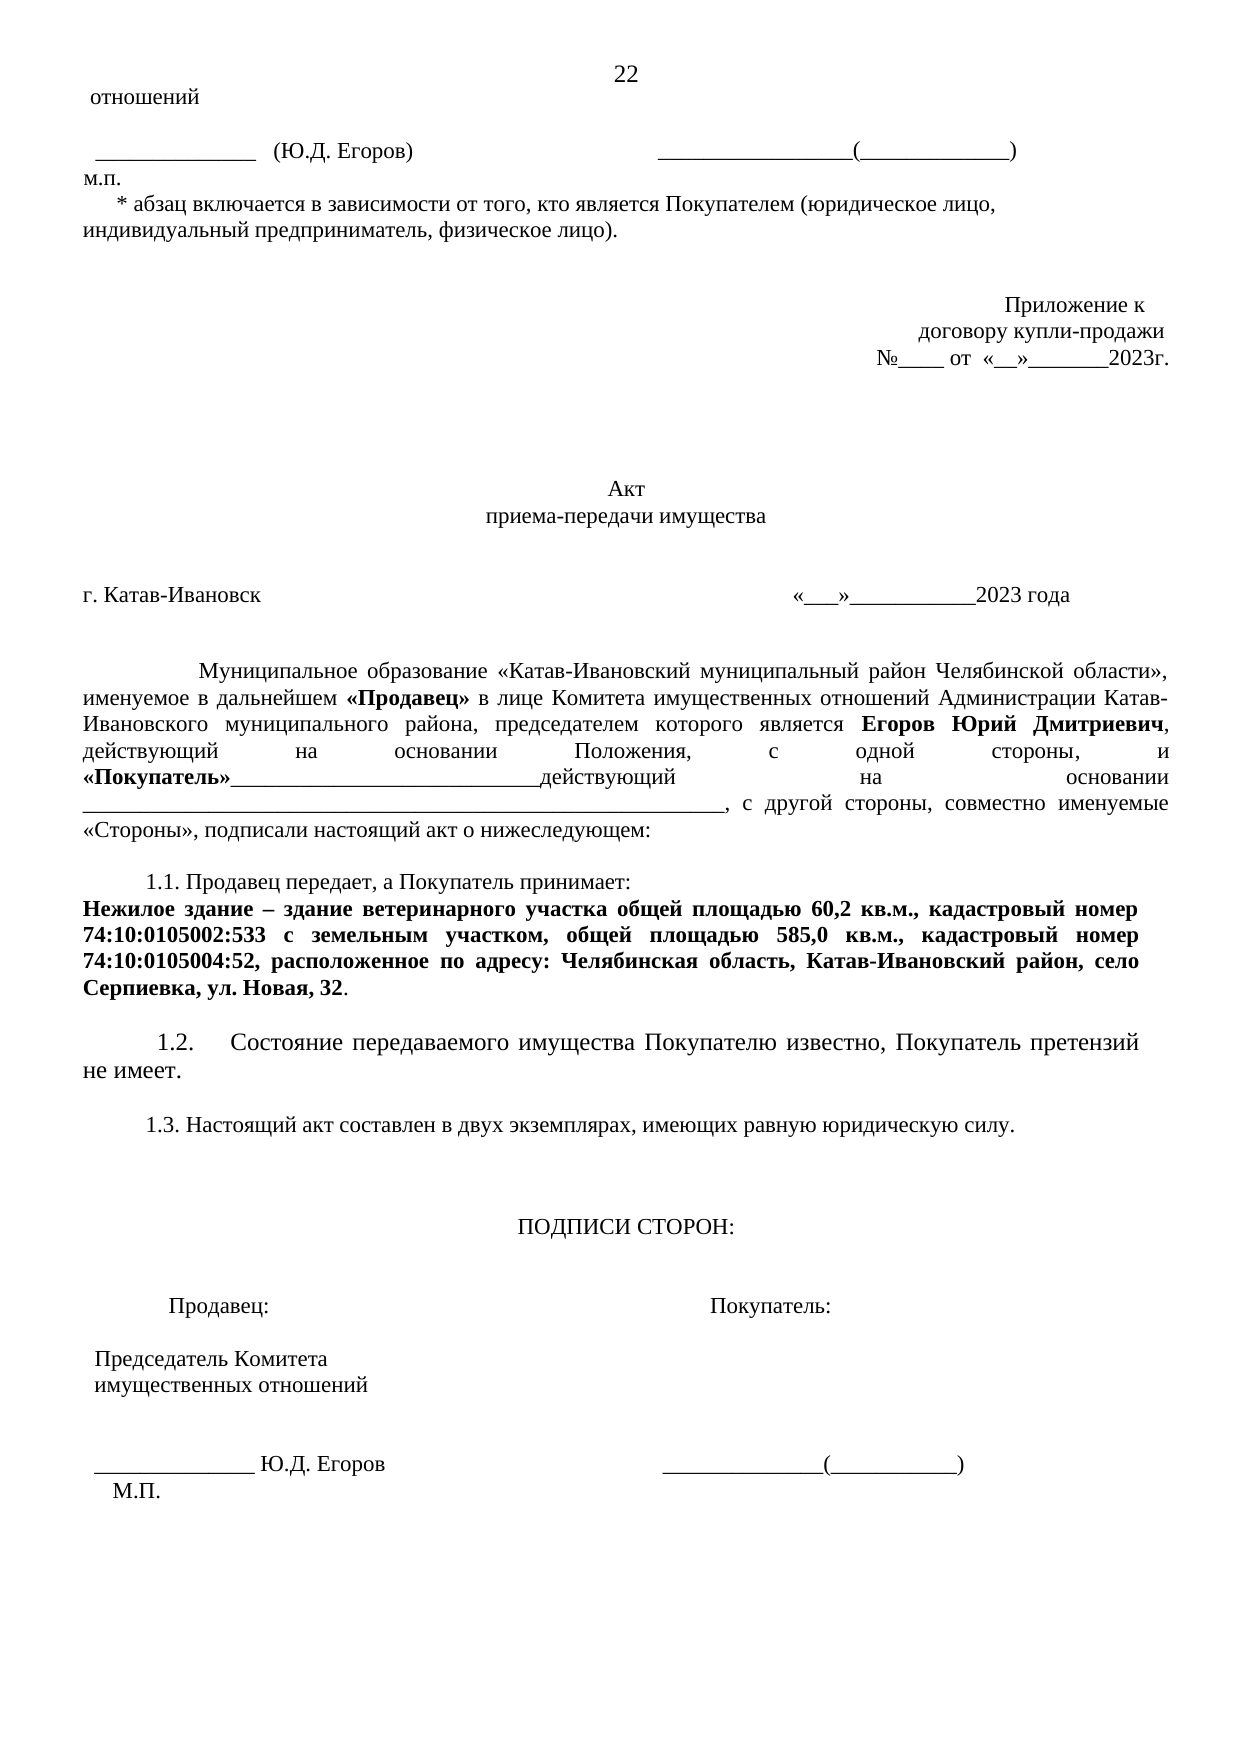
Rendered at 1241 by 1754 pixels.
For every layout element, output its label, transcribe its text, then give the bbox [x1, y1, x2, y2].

text 1.3. Настоящий акт составлен в двух экземплярах, имеющих равную юридическую силу. [83, 1111, 1169, 1137]
text г. Катав-Ивановск «___»___________2023 года [83, 581, 1169, 607]
text * абзац включается в зависимости от того, кто является Покупателем (юридическое лицо, индивидуальный предприниматель, физическое лицо). [83, 190, 1054, 243]
text Акт [83, 476, 1169, 502]
text №____ от «__»_______2023г. [345, 344, 1169, 370]
table_cell ______________(___________) [533, 1345, 1022, 1576]
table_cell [79, 83, 584, 164]
text 1.1. Продавец передает, а Покупатель принимает: [83, 868, 1155, 895]
text договору купли-продажи [673, 317, 1169, 344]
text м.п. [83, 164, 1169, 190]
text Приложение к [673, 291, 1169, 317]
text приема-передачи имущества [83, 502, 1169, 528]
list Состояние передаваемого имущества Покупателю известно, Покупатель претензий не имеет. [83, 1027, 1140, 1084]
text Муниципальное образование «Катав-Ивановский муниципальный район Челябинской области», именуемое в дальнейшем «Продавец» в лице Комитета имущественных отношений Администрации Катав-Ивановского муниципального района, председателем которого является Егоров Юрий Дмитриевич, действующий на основании Положения, с одной стороны, и «Покупатель»___________________________действующий на основании ________________________________________________________, с другой стороны, совместно именуемые «Стороны», подписали настоящий акт о нижеследующем: [83, 658, 1169, 842]
table_header Покупатель: [533, 1293, 1022, 1345]
text ПОДПИСИ СТОРОН: [83, 1213, 1169, 1240]
table_header Продавец: [83, 1293, 533, 1345]
table_cell Председатель Комитета имущественных отношений ______________ Ю.Д. Егоров М.П. [83, 1345, 533, 1576]
text Нежилое здание – здание ветеринарного участка общей площадью 60,2 кв.м., кадастровый номер 74:10:0105002:533 с земельным участком, общей площадью 585,0 кв.м., кадастровый номер 74:10:0105004:52, расположенное по адресу: Челябинская область, Катав-Ивановский район, село Серпиевка, ул. Новая, 32. [83, 895, 1140, 1000]
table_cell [584, 83, 1090, 164]
